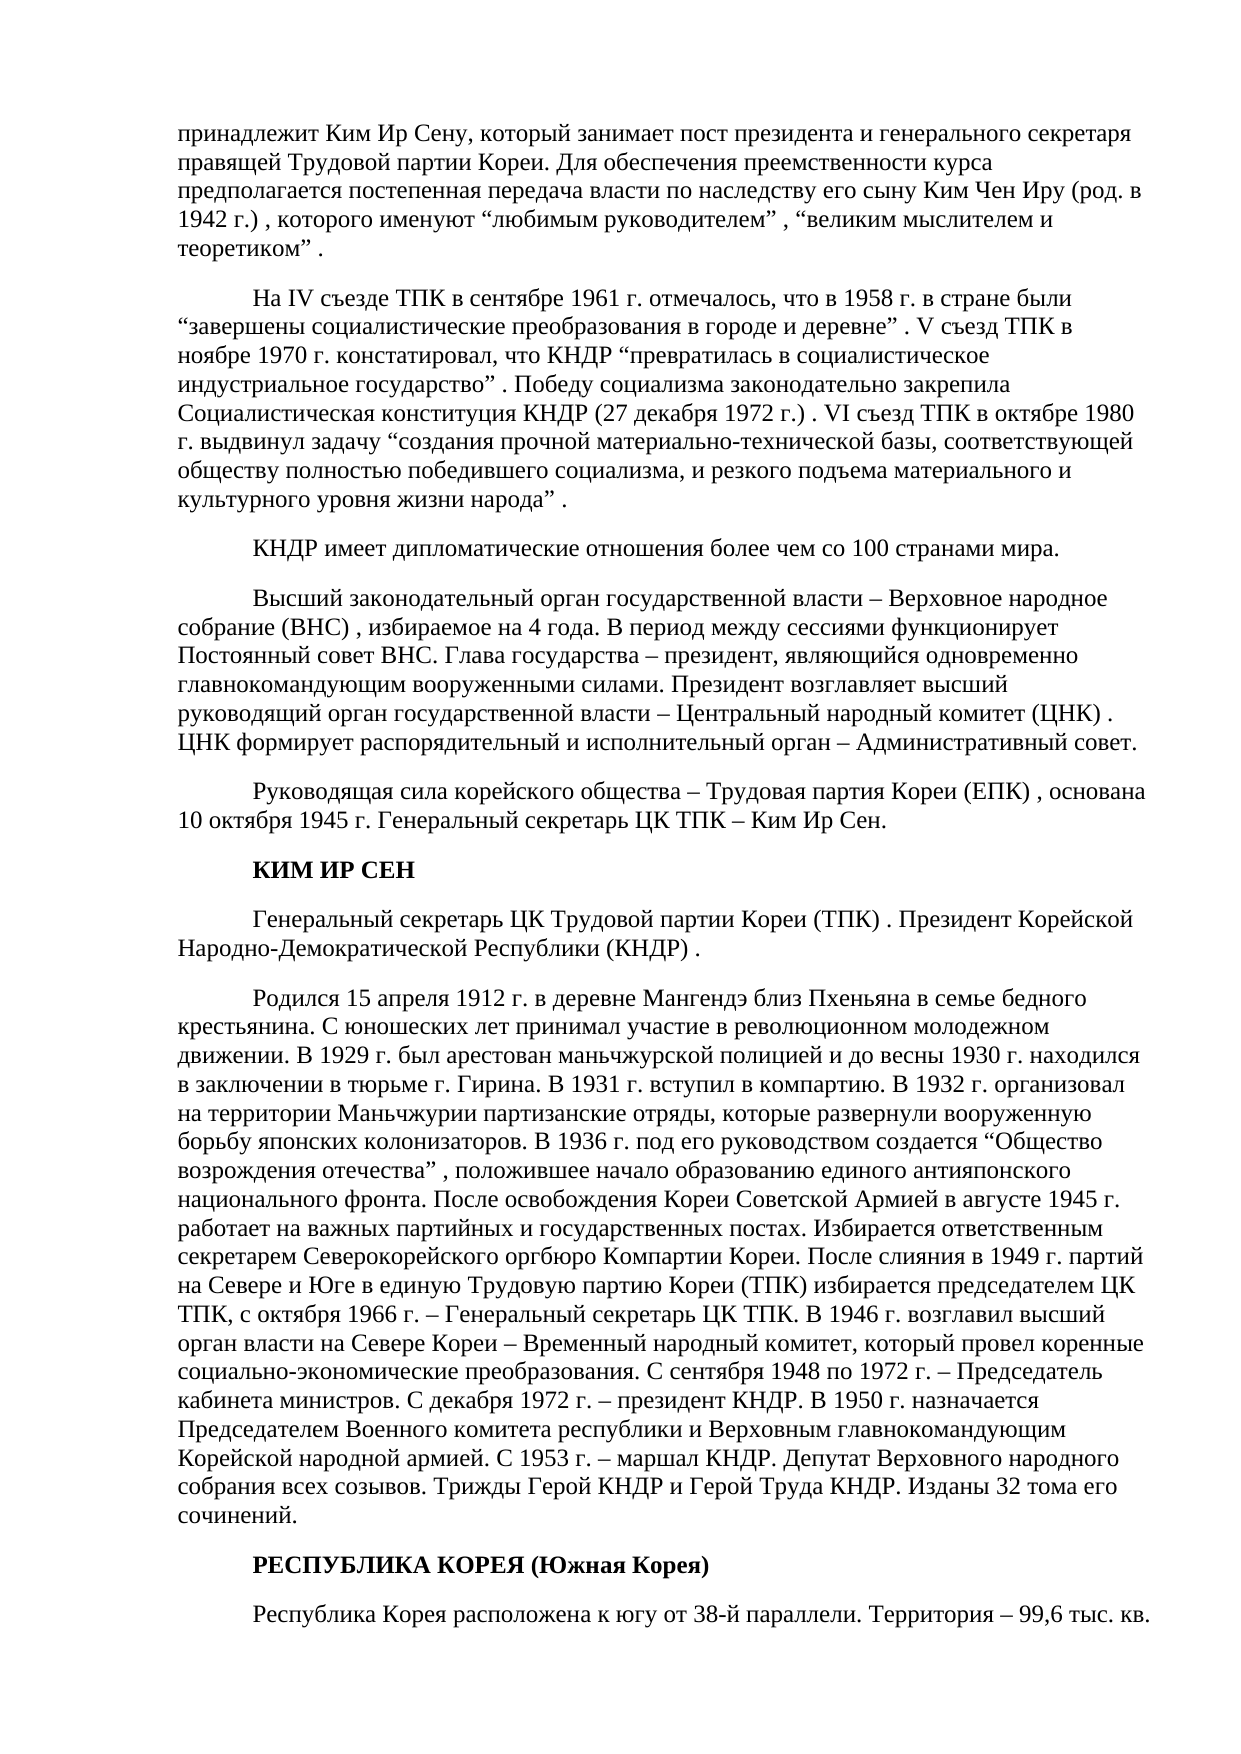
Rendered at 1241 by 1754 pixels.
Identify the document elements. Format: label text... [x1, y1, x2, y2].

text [177, 118, 1152, 262]
text На IV съезде ТПК в сентябре 1961 г. отмечалось, что в 1958 г. в стране были “завершены социалистические преобразования в городе и деревне” . V съезд ТПК в ноябре 1970 г. констатировал, что КНДР “превратилась в социалистическое индустриальное государство” . Победу социализма законодательно закрепила Социалистическая конституция КНДР (27 декабря 1972 г.) . VI съезд ТПК в октябре 1980 г. выдвинул задачу “создания прочной материально-технической базы, соответствующей обществу полностью победившего социализма, и резкого подъема материального и культурного уровня жизни народа” . [177, 283, 1152, 513]
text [177, 1599, 1152, 1628]
text КИМ ИР СЕН [177, 855, 1152, 883]
text Высший законодательный орган государственной власти – Верховное народное собрание (ВНС) , избираемое на 4 года. В период между сессиями функционирует Постоянный совет ВНС. Глава государства – президент, являющийся одновременно главнокомандующим вооруженными силами. Президент возглавляет высший руководящий орган государственной власти – Центральный народный комитет (ЦНК) . ЦНК формирует распорядительный и исполнительный орган – Административный совет. [177, 583, 1152, 756]
text Руководящая сила корейского общества – Трудовая партия Кореи (ЕПК) , основана 10 октября 1945 г. Генеральный секретарь ЦК ТПК – Ким Ир Сен. [177, 776, 1152, 834]
text Родился 15 апреля 1912 г. в деревне Мангендэ близ Пхеньяна в семье бедного крестьянина. С юношеских лет принимал участие в революционном молодежном движении. В 1929 г. был арестован маньчжурской полицией и до весны 1930 г. находился в заключении в тюрьме г. Гирина. В 1931 г. вступил в компартию. В 1932 г. организовал на территории Маньчжурии партизанские отряды, которые развернули вооруженную борьбу японских колонизаторов. В 1936 г. под его руководством создается “Общество возрождения отечества” , положившее начало образованию единого антияпонского национального фронта. После освобождения Кореи Советской Армией в августе 1945 г. работает на важных партийных и государственных постах. Избирается ответственным секретарем Северокорейского оргбюро Компартии Кореи. После слияния в 1949 г. партий на Севере и Юге в единую Трудовую партию Кореи (ТПК) избирается председателем ЦК ТПК, с октября 1966 г. – Генеральный секретарь ЦК ТПК. В 1946 г. возглавил высший орган власти на Севере Кореи – Временный народный комитет, который провел коренные социально-экономические преобразования. С сентября 1948 по 1972 г. – Председатель кабинета министров. С декабря 1972 г. – президент КНДР. В 1950 г. назначается Председателем Военного комитета республики и Верховным главнокомандующим Корейской народной армией. С 1953 г. – маршал КНДР. Депутат Верховного народного собрания всех созывов. Трижды Герой КНДР и Герой Труда КНДР. Изданы 32 тома его сочинений. [177, 983, 1152, 1529]
text РЕСПУБЛИКА КОРЕЯ (Южная Корея) [177, 1550, 1152, 1578]
text Генеральный секретарь ЦК Трудовой партии Кореи (ТПК) . Президент Корейской Народно-Демократической Республики (КНДР) . [177, 904, 1152, 962]
text КНДР имеет дипломатические отношения более чем со 100 странами мира. [177, 533, 1152, 562]
